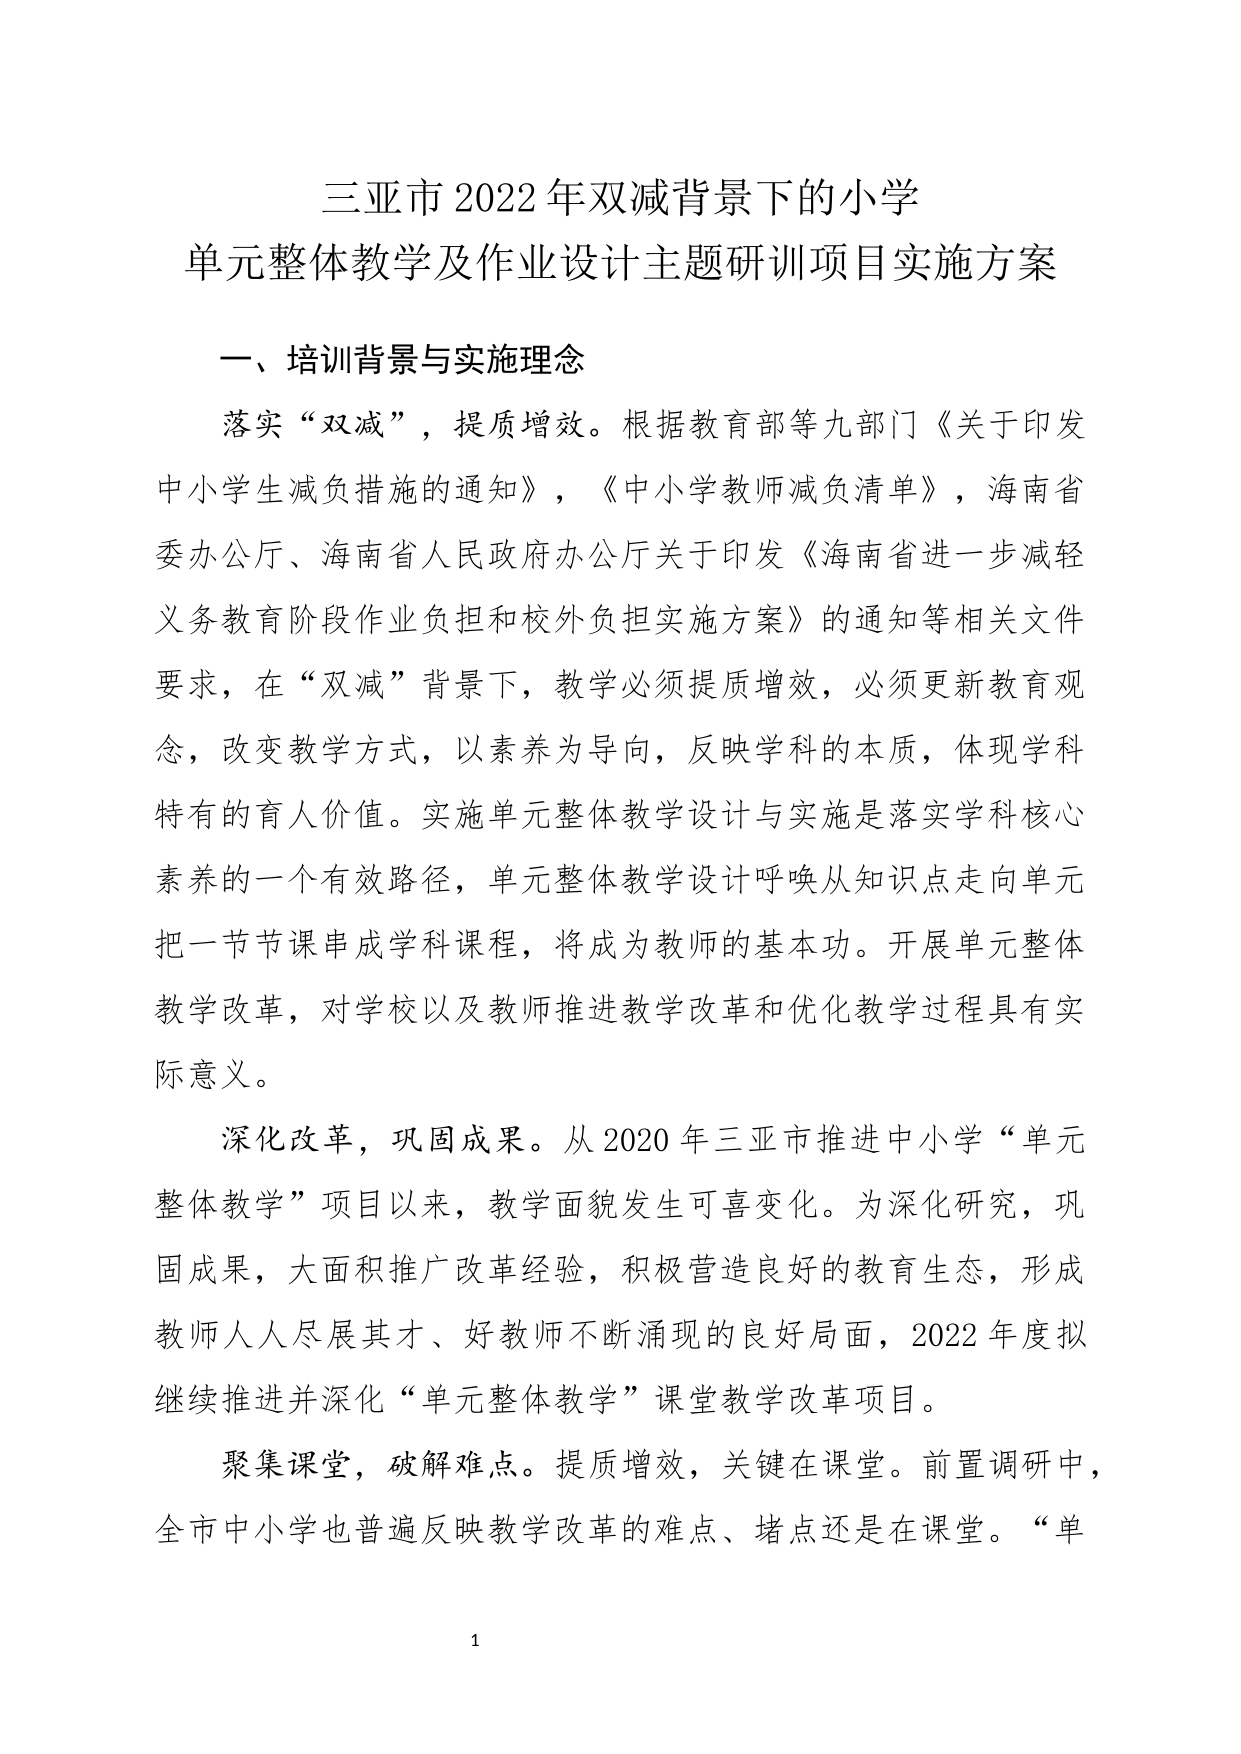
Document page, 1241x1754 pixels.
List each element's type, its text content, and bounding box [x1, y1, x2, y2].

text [152, 1429, 1088, 1559]
list 培训背景与实施理念 [152, 324, 1088, 389]
text 三亚市2022年双减背景下的小学 [152, 162, 1088, 227]
text 单元整体教学及作业设计主题研训项目实施方案 [152, 227, 1088, 292]
text 落实“双减”，提质增效。根据教育部等九部门《关于印发中小学生减负措施的通知》，《中小学教师减负清单》，海南省委办公厅、海南省人民政府办公厅关于印发《海南省进一步减轻义务教育阶段作业负担和校外负担实施方案》的通知等相关文件要求，在“双减”背景下，教学必须提质增效，必须更新教育观念，改变教学方式，以素养为导向，反映学科的本质，体现学科特有的育人价值。实施单元整体教学设计与实施是落实学科核心素养的一个有效路径，单元整体教学设计呼唤从知识点走向单元，把一节节课串成学科课程，将成为教师的基本功。开展单元整体教学改革，对学校以及教师推进教学改革和优化教学过程具有实际意义。 [152, 389, 1088, 1104]
text 深化改革，巩固成果。从2020年三亚市推进中小学“单元整体教学”项目以来，教学面貌发生可喜变化。为深化研究，巩固成果，大面积推广改革经验，积极营造良好的教育生态，形成教师人人尽展其才、好教师不断涌现的良好局面，2022年度拟继续推进并深化“单元整体教学”课堂教学改革项目。 [152, 1104, 1088, 1429]
